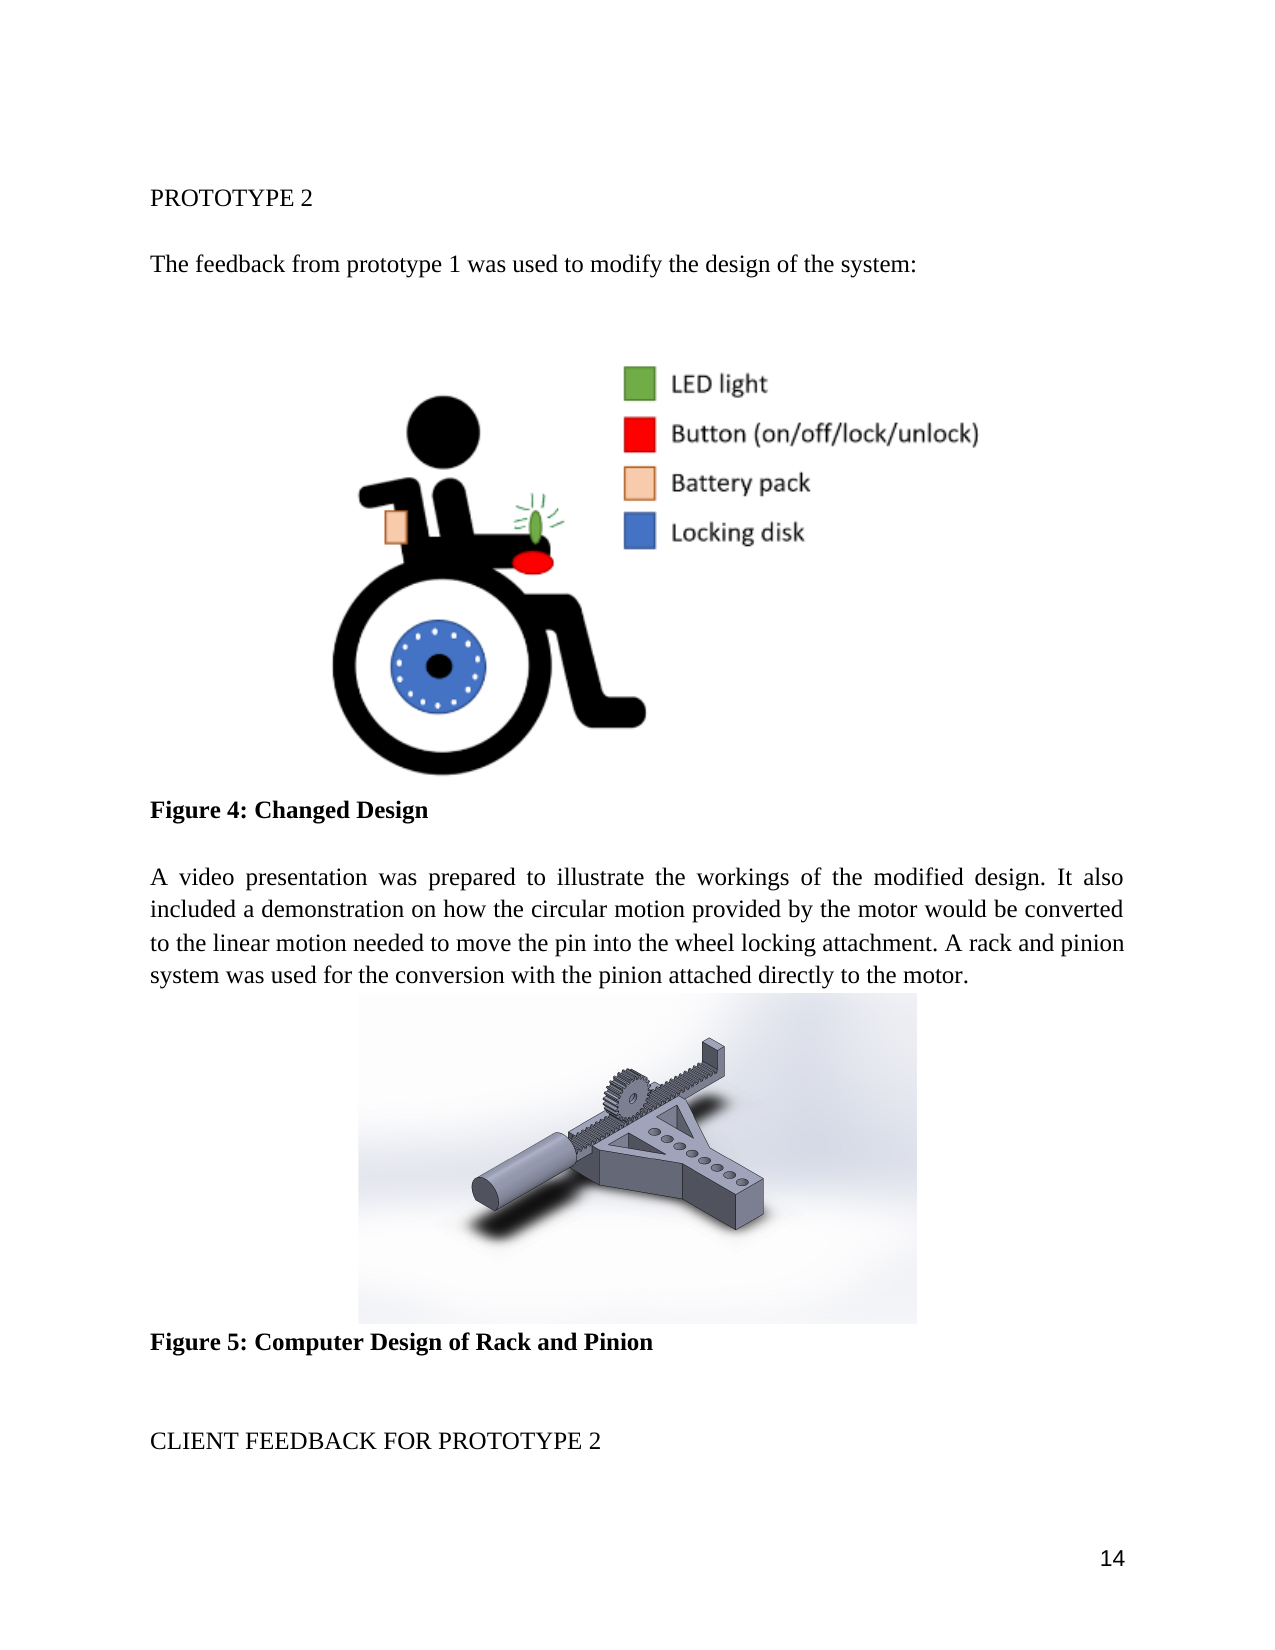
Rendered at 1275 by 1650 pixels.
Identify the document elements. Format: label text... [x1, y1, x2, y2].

text CLIENT FEEDBACK FOR PROTOTYPE 2 [150, 1426, 1125, 1455]
text The feedback from prototype 1 was used to modify the design of the system: [150, 249, 1125, 278]
text A video presentation was prepared to illustrate the workings of the modified design. It also included a demonstration on how the circular motion provided by the motor would be converted to the linear motion needed to move the pin into the wheel locking attachment. A rack and pinion system was used for the conversion with the pinion attached directly to the motor. [150, 862, 1125, 989]
picture [280, 315, 995, 792]
text Figure 4: Changed Design [150, 796, 1125, 824]
picture [358, 993, 917, 1324]
text PROTOTYPE 2 [150, 183, 1125, 212]
text Figure 5: Computer Design of Rack and Pinion [150, 1327, 1125, 1356]
